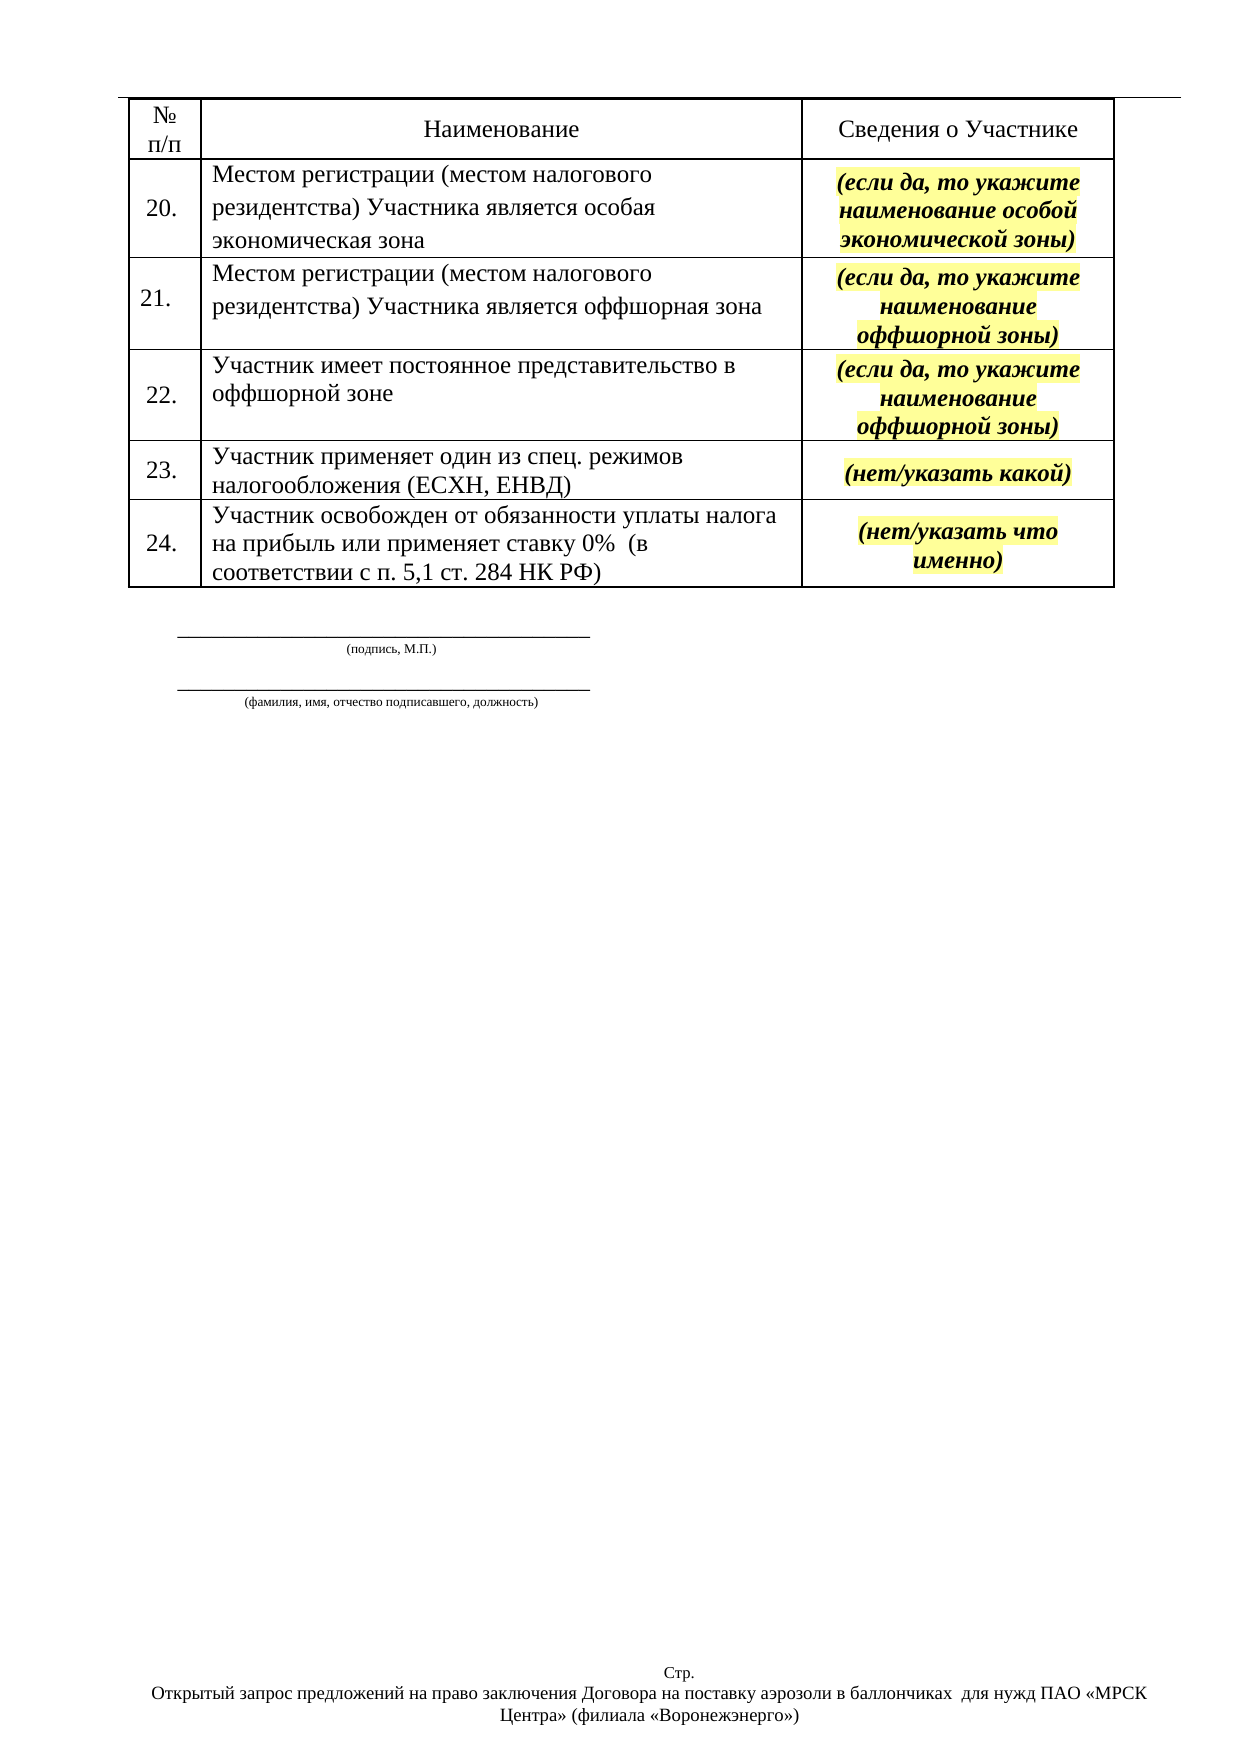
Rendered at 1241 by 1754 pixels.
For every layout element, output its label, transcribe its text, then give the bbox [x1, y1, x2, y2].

table_cell Участник освобожден от обязанности уплаты налога на прибыль или применяет ставку 0% (в соответствии с п. 5,1 ст. 284 НК РФ) [202, 500, 801, 586]
text ____________________________________ [118, 614, 605, 641]
table_cell [130, 350, 200, 440]
table_header Сведения о Участнике [803, 100, 1113, 158]
table_cell [130, 258, 200, 349]
table_cell (если да, то укажите наименование особой экономической зоны) [803, 160, 1113, 257]
table_cell [130, 500, 200, 586]
table_cell Местом регистрации (местом налогового резидентства) Участника является особая экономическая зона [202, 160, 801, 257]
table_header № п/п [130, 100, 200, 158]
table_cell (нет/указать какой) [803, 441, 1113, 499]
table_cell Участник применяет один из спец. режимов налогообложения (ЕСХН, ЕНВД) [202, 441, 801, 499]
table_cell Участник имеет постоянное представительство в оффшорной зоне [202, 350, 801, 440]
table_cell (если да, то укажите наименование оффшорной зоны) [803, 350, 1113, 440]
table_cell Местом регистрации (местом налогового резидентства) Участника является оффшорная зона [202, 258, 801, 349]
table_cell [130, 441, 200, 499]
table_cell (нет/указать что именно) [803, 500, 1113, 586]
table_cell [130, 160, 200, 257]
table_cell (если да, то укажите наименование оффшорной зоны) [803, 258, 1113, 349]
text (подпись, М.П.) [118, 641, 605, 667]
table_header Наименование [202, 100, 801, 158]
text ____________________________________ [118, 667, 605, 693]
text (фамилия, имя, отчество подписавшего, должность) [118, 693, 605, 720]
